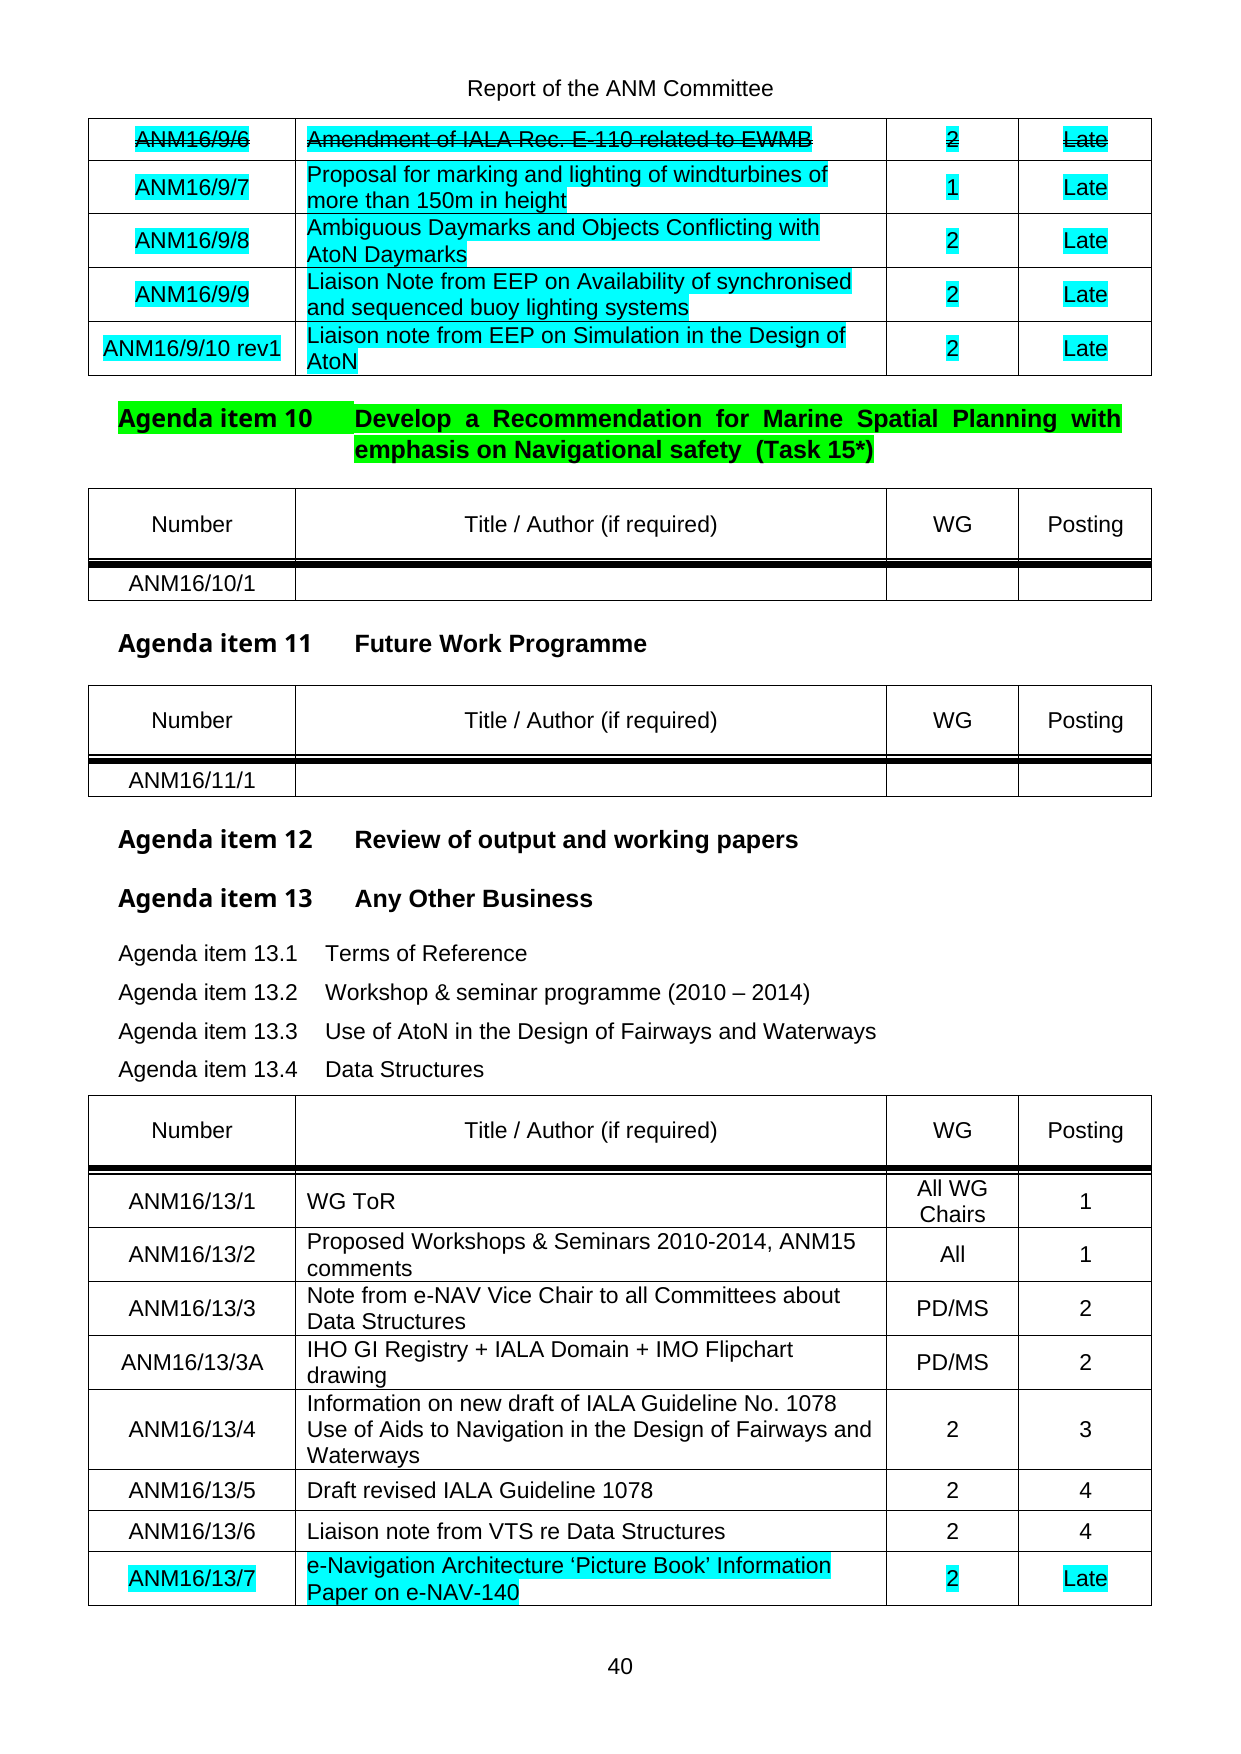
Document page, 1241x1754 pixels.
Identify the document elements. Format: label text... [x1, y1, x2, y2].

table_cell ANM16/9/7 [89, 161, 295, 213]
table_cell Amendment of IALA Rec. E-110 related to EWMB [296, 119, 886, 159]
table_header Posting [1019, 686, 1151, 754]
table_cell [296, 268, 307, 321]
table_cell [296, 764, 886, 796]
table_cell 1 [1019, 1175, 1151, 1227]
table_cell Liaison Note from EEP on Availability of synchronised and sequenced buoy lighting systems [689, 268, 886, 321]
table_cell PD/MS [887, 1336, 1018, 1388]
table_cell ANM16/13/4 [89, 1390, 295, 1468]
table_cell ANM16/10/1 [89, 568, 295, 599]
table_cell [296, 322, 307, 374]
table_cell Proposed Workshops & Seminars 2010-2014, ANM15 comments [296, 1228, 886, 1281]
table_cell [887, 568, 1018, 599]
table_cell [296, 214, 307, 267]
table_cell ANM16/13/3A [89, 1336, 295, 1388]
table_cell 2 [887, 1511, 1018, 1551]
table_cell [1019, 764, 1151, 796]
table_cell ANM16/13/7 [89, 1552, 295, 1605]
table_cell Late [1019, 119, 1151, 159]
table_header Posting [1019, 1096, 1151, 1165]
table_cell All WG Chairs [887, 1175, 1018, 1227]
table_cell 2 [1019, 1282, 1151, 1335]
table_cell [296, 568, 886, 599]
table_cell ANM16/9/10 rev1 [89, 322, 295, 374]
table_cell Proposal for marking and lighting of windturbines of more than 150m in height [567, 161, 886, 213]
table_header Number [89, 489, 295, 558]
text Future Work Programme [118, 626, 1122, 659]
text Any Other Business [118, 881, 1122, 915]
table_cell 1 [1019, 1228, 1151, 1281]
table_cell 2 [887, 1470, 1018, 1510]
table_cell Information on new draft of IALA Guideline No. 1078 Use of Aids to Navigation in the Design of Fairways and Waterways [296, 1390, 886, 1468]
text Data Structures [118, 1056, 1122, 1083]
table_cell PD/MS [887, 1282, 1018, 1335]
table_cell WG ToR [296, 1175, 886, 1227]
table_cell ANM16/13/1 [89, 1175, 295, 1227]
table_cell 2 [887, 268, 1018, 321]
table_cell Draft revised IALA Guideline 1078 [296, 1470, 886, 1510]
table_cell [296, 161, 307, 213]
table_header Posting [1019, 489, 1151, 558]
table_cell Late [1019, 161, 1151, 213]
table_cell 3 [1019, 1390, 1151, 1468]
table_header Title / Author (if required) [296, 1096, 886, 1165]
table_cell Late [1019, 214, 1151, 267]
table_cell ANM16/13/3 [89, 1282, 295, 1335]
table_cell 2 [887, 1390, 1018, 1468]
table_cell Liaison note from EEP on Simulation in the Design of AtoN [358, 322, 886, 374]
table_cell [887, 764, 1018, 796]
text Use of AtoN in the Design of Fairways and Waterways [118, 1018, 1122, 1044]
table_header WG [887, 686, 1018, 754]
table_cell ANM16/13/5 [89, 1470, 295, 1510]
table_cell IHO GI Registry + IALA Domain + IMO Flipchart drawing [296, 1336, 886, 1388]
table_header Title / Author (if required) [296, 686, 886, 754]
table_cell Late [1019, 322, 1151, 374]
table_cell 4 [1019, 1470, 1151, 1510]
table_cell e-Navigation Architecture ‘Picture Book’ Information Paper on e-NAV-140 [519, 1552, 886, 1605]
text Workshop & seminar programme (2010 – 2014) [118, 979, 1122, 1005]
table_cell 2 [887, 322, 1018, 374]
table_header Number [89, 1096, 295, 1165]
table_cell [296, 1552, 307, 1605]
table_cell ANM16/13/6 [89, 1511, 295, 1551]
table_header WG [887, 1096, 1018, 1165]
table_cell ANM16/9/6 [89, 119, 295, 159]
table_cell Liaison note from VTS re Data Structures [296, 1511, 886, 1551]
table_cell All [887, 1228, 1018, 1281]
table_cell Ambiguous Daymarks and Objects Conflicting with AtoN Daymarks [467, 214, 886, 267]
table_header WG [887, 489, 1018, 558]
table_cell Late [1019, 268, 1151, 321]
table_cell 2 [1019, 1336, 1151, 1388]
table_cell ANM16/9/8 [89, 214, 295, 267]
table_cell 2 [887, 1552, 1018, 1605]
text Terms of Reference [118, 940, 1122, 966]
table_header Number [89, 686, 295, 754]
table_cell Late [1019, 1552, 1151, 1605]
table_cell 4 [1019, 1511, 1151, 1551]
text Develop a Recommendation for Marine Spatial Planning with emphasis on Navigational safety (Task 15*) [118, 433, 1122, 463]
table_cell 2 [887, 214, 1018, 267]
table_cell ANM16/11/1 [89, 764, 295, 796]
table_header Title / Author (if required) [296, 489, 886, 558]
table_cell Note from e-NAV Vice Chair to all Committees about Data Structures [296, 1282, 886, 1335]
table_cell 2 [887, 119, 1018, 159]
text Review of output and working papers [118, 822, 1122, 856]
table_cell 1 [887, 161, 1018, 213]
table_cell ANM16/9/9 [89, 268, 295, 321]
table_cell ANM16/13/2 [89, 1228, 295, 1281]
table_cell [1019, 568, 1151, 599]
